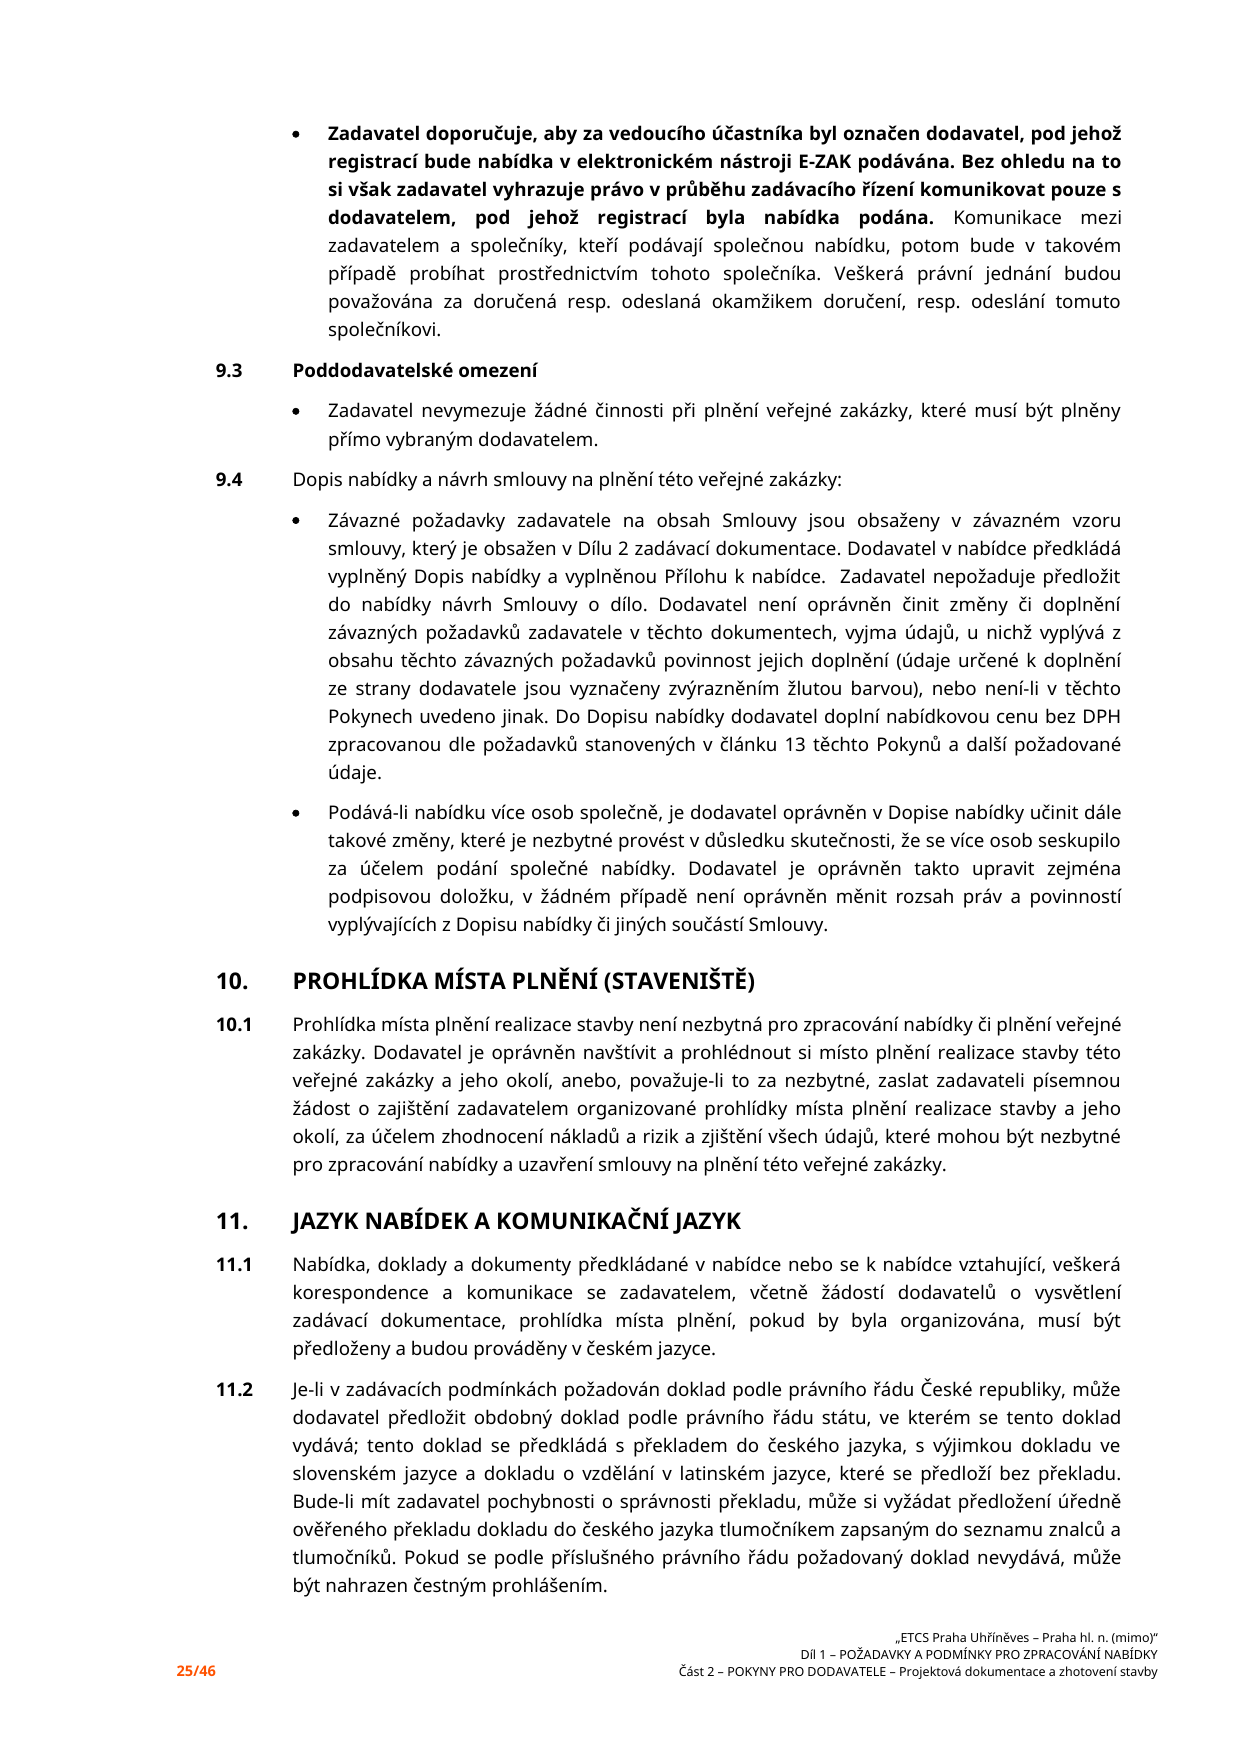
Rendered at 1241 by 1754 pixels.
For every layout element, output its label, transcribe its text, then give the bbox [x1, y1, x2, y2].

text Závazné požadavky zadavatele na obsah Smlouvy jsou obsaženy v závazném vzoru smlouvy, který je obsažen v Dílu 2 zadávací dokumentace. Dodavatel v nabídce předkládá vyplněný Dopis nabídky a vyplněnou Přílohu k nabídce. Zadavatel nepožaduje předložit do nabídky návrh Smlouvy o dílo. Dodavatel není oprávněn činit změny či doplnění závazných požadavků zadavatele v těchto dokumentech, vyjma údajů, u nichž vyplývá z obsahu těchto závazných požadavků povinnost jejich doplnění (údaje určené k doplnění ze strany dodavatele jsou vyznačeny zvýrazněním žlutou barvou), nebo není-li v těchto Pokynech uvedeno jinak. Do Dopisu nabídky dodavatel doplní nabídkovou cenu bez DPH zpracovanou dle požadavků stanovených v článku 13 těchto Pokynů a další požadované údaje. [292, 507, 1122, 784]
text Zadavatel doporučuje, aby za vedoucího účastníka byl označen dodavatel, pod jehož registrací bude nabídka v elektronickém nástroji E-ZAK podávána. Bez ohledu na to si však zadavatel vyhrazuje právo v průběhu zadávacího řízení komunikovat pouze s dodavatelem, pod jehož registrací byla nabídka podána. Komunikace mezi zadavatelem a společníky, kteří podávají společnou nabídku, potom bude v takovém případě probíhat prostřednictvím tohoto společníka. Veškerá právní jednání budou považována za doručená resp. odeslaná okamžikem doručení, resp. odeslání tomuto společníkovi. [292, 121, 1122, 342]
text Je-li v zadávacích podmínkách požadován doklad podle právního řádu České republiky, může dodavatel předložit obdobný doklad podle právního řádu státu, ve kterém se tento doklad vydává; tento doklad se předkládá s překladem do českého jazyka, s výjimkou dokladu ve slovenském jazyce a dokladu o vzdělání v latinském jazyce, které se předloží bez překladu. Bude-li mít zadavatel pochybnosti o správnosti překladu, může si vyžádat předložení úředně ověřeného překladu dokladu do českého jazyka tlumočníkem zapsaným do seznamu znalců a tlumočníků. Pokud se podle příslušného právního řádu požadovaný doklad nevydává, může být nahrazen čestným prohlášením. [216, 1376, 1122, 1598]
text JAZYK NABÍDEK A KOMUNIKAČNÍ JAZYK [216, 1205, 1122, 1236]
text Nabídka, doklady a dokumenty předkládané v nabídce nebo se k nabídce vztahující, veškerá korespondence a komunikace se zadavatelem, včetně žádostí dodavatelů o vysvětlení zadávací dokumentace, prohlídka místa plnění, pokud by byla organizována, musí být předloženy a budou prováděny v českém jazyce. [216, 1252, 1122, 1361]
text Zadavatel nevymezuje žádné činnosti při plnění veřejné zakázky, které musí být plněny přímo vybraným dodavatelem. [292, 398, 1122, 451]
text Podává-li nabídku více osob společně, je dodavatel oprávněn v Dopise nabídky učinit dále takové změny, které je nezbytné provést v důsledku skutečnosti, že se více osob seskupilo za účelem podání společné nabídky. Dodavatel je oprávněn takto upravit zejména podpisovou doložku, v žádném případě není oprávněn měnit rozsah práv a povinností vyplývajících z Dopisu nabídky či jiných součástí Smlouvy. [292, 799, 1122, 937]
text Prohlídka místa plnění realizace stavby není nezbytná pro zpracování nabídky či plnění veřejné zakázky. Dodavatel je oprávněn navštívit a prohlédnout si místo plnění realizace stavby této veřejné zakázky a jeho okolí, anebo, považuje-li to za nezbytné, zaslat zadavateli písemnou žádost o zajištění zadavatelem organizované prohlídky místa plnění realizace stavby a jeho okolí, za účelem zhodnocení nákladů a rizik a zjištění všech údajů, které mohou být nezbytné pro zpracování nabídky a uzavření smlouvy na plnění této veřejné zakázky. [216, 1012, 1122, 1177]
text PROHLÍDKA MÍSTA PLNĚNÍ (STAVENIŠTĚ) [216, 965, 1122, 996]
text Poddodavatelské omezení [216, 357, 1122, 383]
text Dopis nabídky a návrh smlouvy na plnění této veřejné zakázky: [216, 466, 1122, 492]
